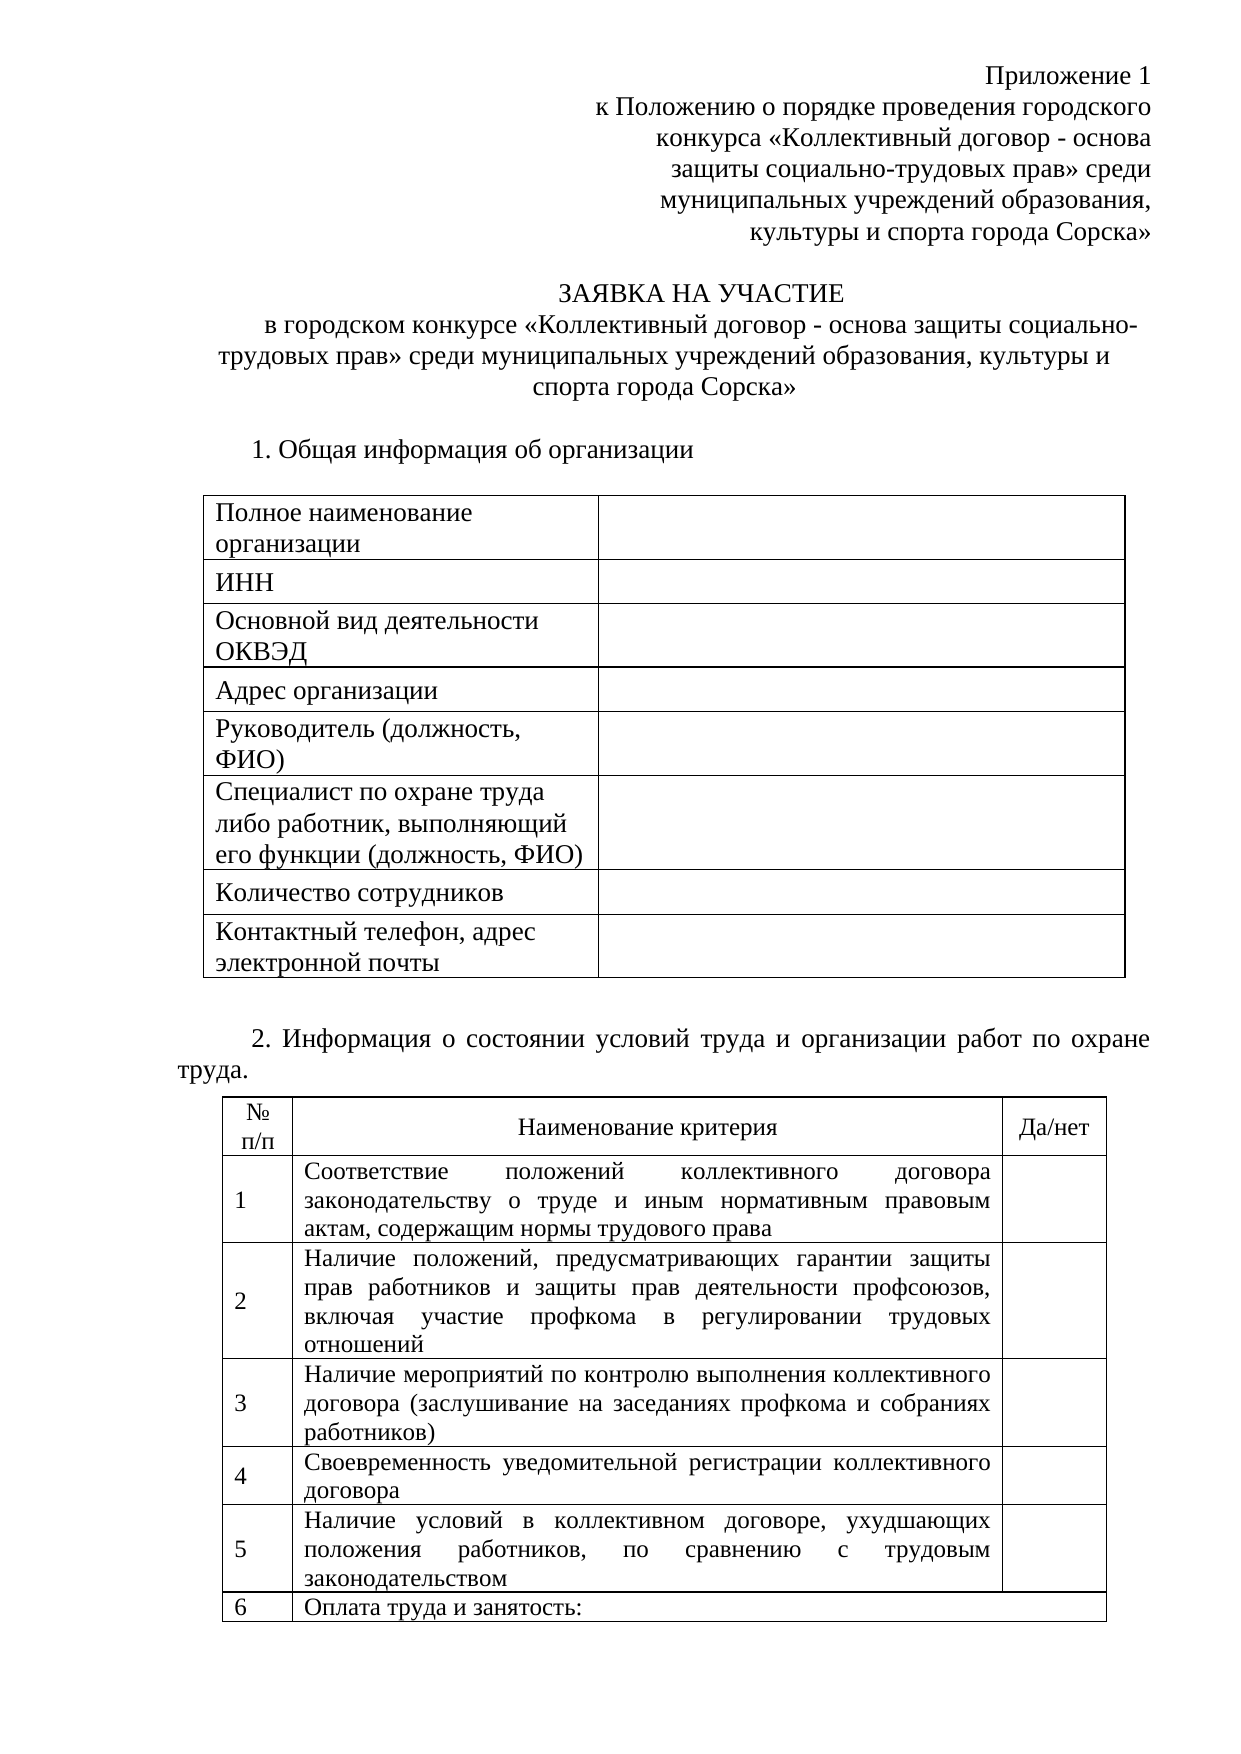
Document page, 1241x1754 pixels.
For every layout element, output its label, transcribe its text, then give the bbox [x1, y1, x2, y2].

table_header Полное наименование организации [204, 496, 598, 558]
text ЗАЯВКА НА УЧАСТИЕ [177, 277, 1152, 308]
text муниципальных учреждений образования, [177, 184, 1152, 215]
table_cell 4 [223, 1447, 292, 1504]
text к Положению о порядке проведения городского [177, 90, 1152, 121]
text в городском конкурсе «Коллективный договор - основа защиты социально-трудовых прав» среди муниципальных учреждений образования, культуры и спорта города Сорска» [177, 308, 1152, 402]
text конкурса «Коллективный договор - основа [177, 121, 1152, 152]
table_cell Специалист по охране труда либо работник, выполняющий его функции (должность, ФИО) [204, 776, 598, 869]
table_cell [599, 712, 1124, 774]
table_cell Руководитель (должность, ФИО) [204, 712, 598, 774]
table_header [599, 496, 1124, 558]
table_header Наименование критерия [293, 1098, 1002, 1155]
table_cell 2 [223, 1243, 292, 1358]
table_cell Количество сотрудников [204, 870, 598, 914]
table_header № п/п [223, 1098, 292, 1155]
table_header Да/нет [1003, 1098, 1106, 1155]
table_cell 6 [223, 1593, 292, 1621]
table_cell Адрес организации [204, 668, 598, 711]
table_cell Основной вид деятельности ОКВЭД [204, 604, 598, 666]
table_cell 3 [223, 1359, 292, 1446]
table_cell Наличие мероприятий по контролю выполнения коллективного договора (заслушивание на заседаниях профкома и собраниях работников) [293, 1359, 1002, 1446]
table_cell ИНН [204, 560, 598, 603]
table_cell Своевременность уведомительной регистрации коллективного договора [293, 1447, 1002, 1504]
text культуры и спорта города Сорска» [177, 215, 1152, 246]
table_cell [1003, 1505, 1106, 1591]
table_cell 5 [223, 1505, 292, 1591]
table_cell [1003, 1243, 1106, 1358]
table_cell [599, 915, 1124, 977]
table_cell Наличие условий в коллективном договоре, ухудшающих положения работников, по сравнению с трудовым законодательством [293, 1505, 1002, 1591]
table_cell 1 [223, 1156, 292, 1242]
table_cell [1003, 1359, 1106, 1446]
table_cell Оплата труда и занятость: [293, 1593, 1106, 1621]
table_cell Наличие положений, предусматривающих гарантии защиты прав работников и защиты прав деятельности профсоюзов, включая участие профкома в регулировании трудовых отношений [293, 1243, 1002, 1358]
table_cell [1003, 1447, 1106, 1504]
text Приложение 1 [177, 59, 1152, 90]
table_cell [599, 604, 1124, 666]
table_cell [599, 776, 1124, 869]
text защиты социально-трудовых прав» среди [177, 152, 1152, 184]
table_cell [599, 870, 1124, 914]
table_cell Контактный телефон, адрес электронной почты [204, 915, 598, 977]
table_cell Соответствие положений коллективного договора законодательству о труде и иным нормативным правовым актам, содержащим нормы трудового права [293, 1156, 1002, 1242]
text 1. Общая информация об организации [177, 433, 1152, 464]
table_cell [1003, 1156, 1106, 1242]
text 2. Информация о состоянии условий труда и организации работ по охране труда. [177, 1022, 1152, 1084]
table_cell [599, 560, 1124, 603]
table_cell [599, 668, 1124, 711]
